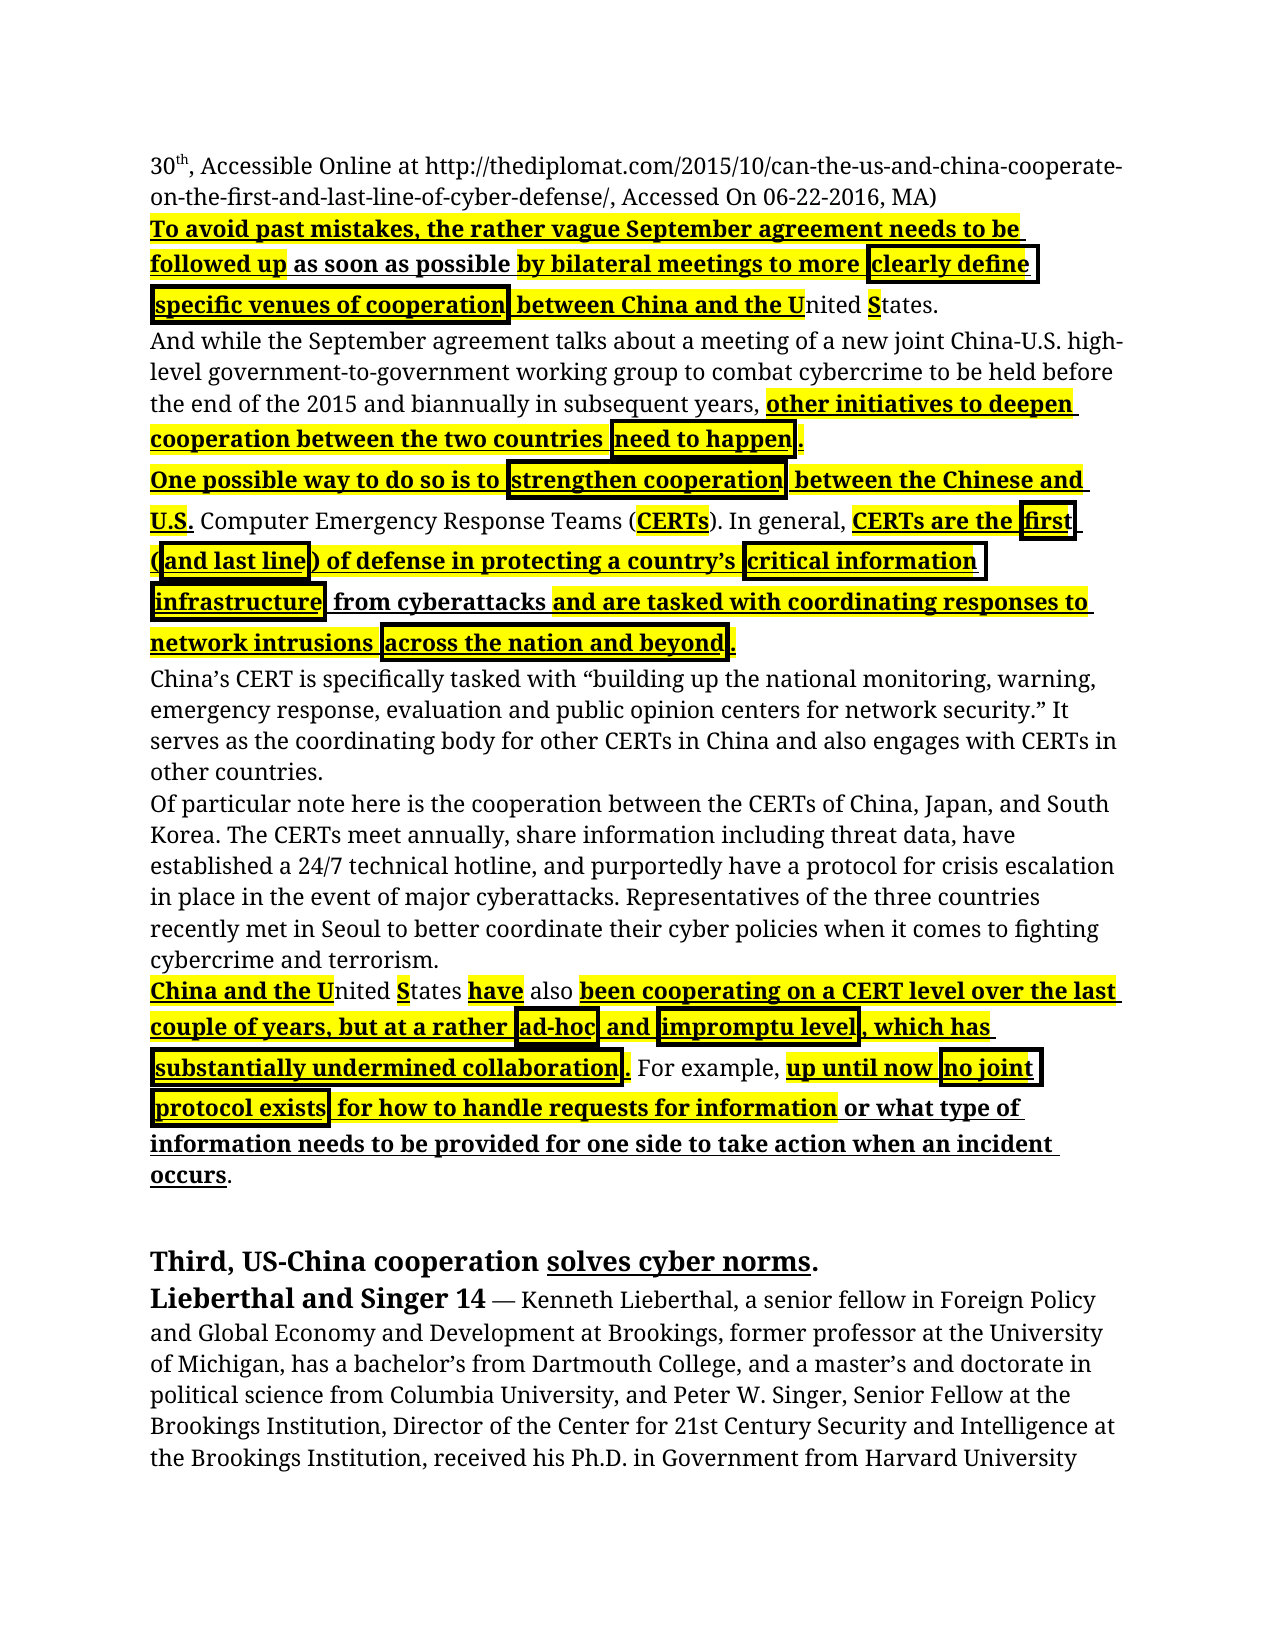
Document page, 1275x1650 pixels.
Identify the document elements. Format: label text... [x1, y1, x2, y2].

text China and the United States have also been cooperating on a CERT level over the last couple of years, but at a rather ad-hoc and impromptu level, which has substantially undermined collaboration. For example, up until now no joint protocol exists for how to handle requests for information or what type of information needs to be provided for one side to take action when an incident occurs. [150, 975, 1125, 1191]
text China’s CERT is specifically tasked with “building up the national monitoring, warning, emergency response, evaluation and public opinion centers for network security.” It serves as the coordinating body for other CERTs in China and also engages with CERTs in other countries. [150, 662, 1125, 787]
subtitle Third, US-China cooperation solves cyber norms. [150, 1243, 1125, 1279]
text And while the September agreement talks about a meeting of a new joint China-U.S. high-level government-to-government working group to combat cybercrime to be held before the end of the 2015 and biannually in subsequent years, other initiatives to deepen cooperation between the two countries need to happen. [150, 325, 1125, 459]
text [150, 1279, 1125, 1473]
text To avoid past mistakes, the rather vague September agreement needs to be followed up as soon as possible by bilateral meetings to more clearly define specific venues of cooperation between China and the United States. [150, 212, 1125, 325]
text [150, 150, 1125, 212]
text One possible way to do so is to strengthen cooperation between the Chinese and U.S. Computer Emergency Response Teams (CERTs). In general, CERTs are the first (and last line) of defense in protecting a country’s critical information infrastructure from cyberattacks and are tasked with coordinating responses to network intrusions across the nation and beyond. [150, 459, 1125, 662]
text Of particular note here is the cooperation between the CERTs of China, Japan, and South Korea. The CERTs meet annually, share information including threat data, have established a 24/7 technical hotline, and purportedly have a protocol for crisis escalation in place in the event of major cyberattacks. Representatives of the three countries recently met in Seoul to better coordinate their cyber policies when it comes to fighting cybercrime and terrorism. [150, 787, 1125, 975]
